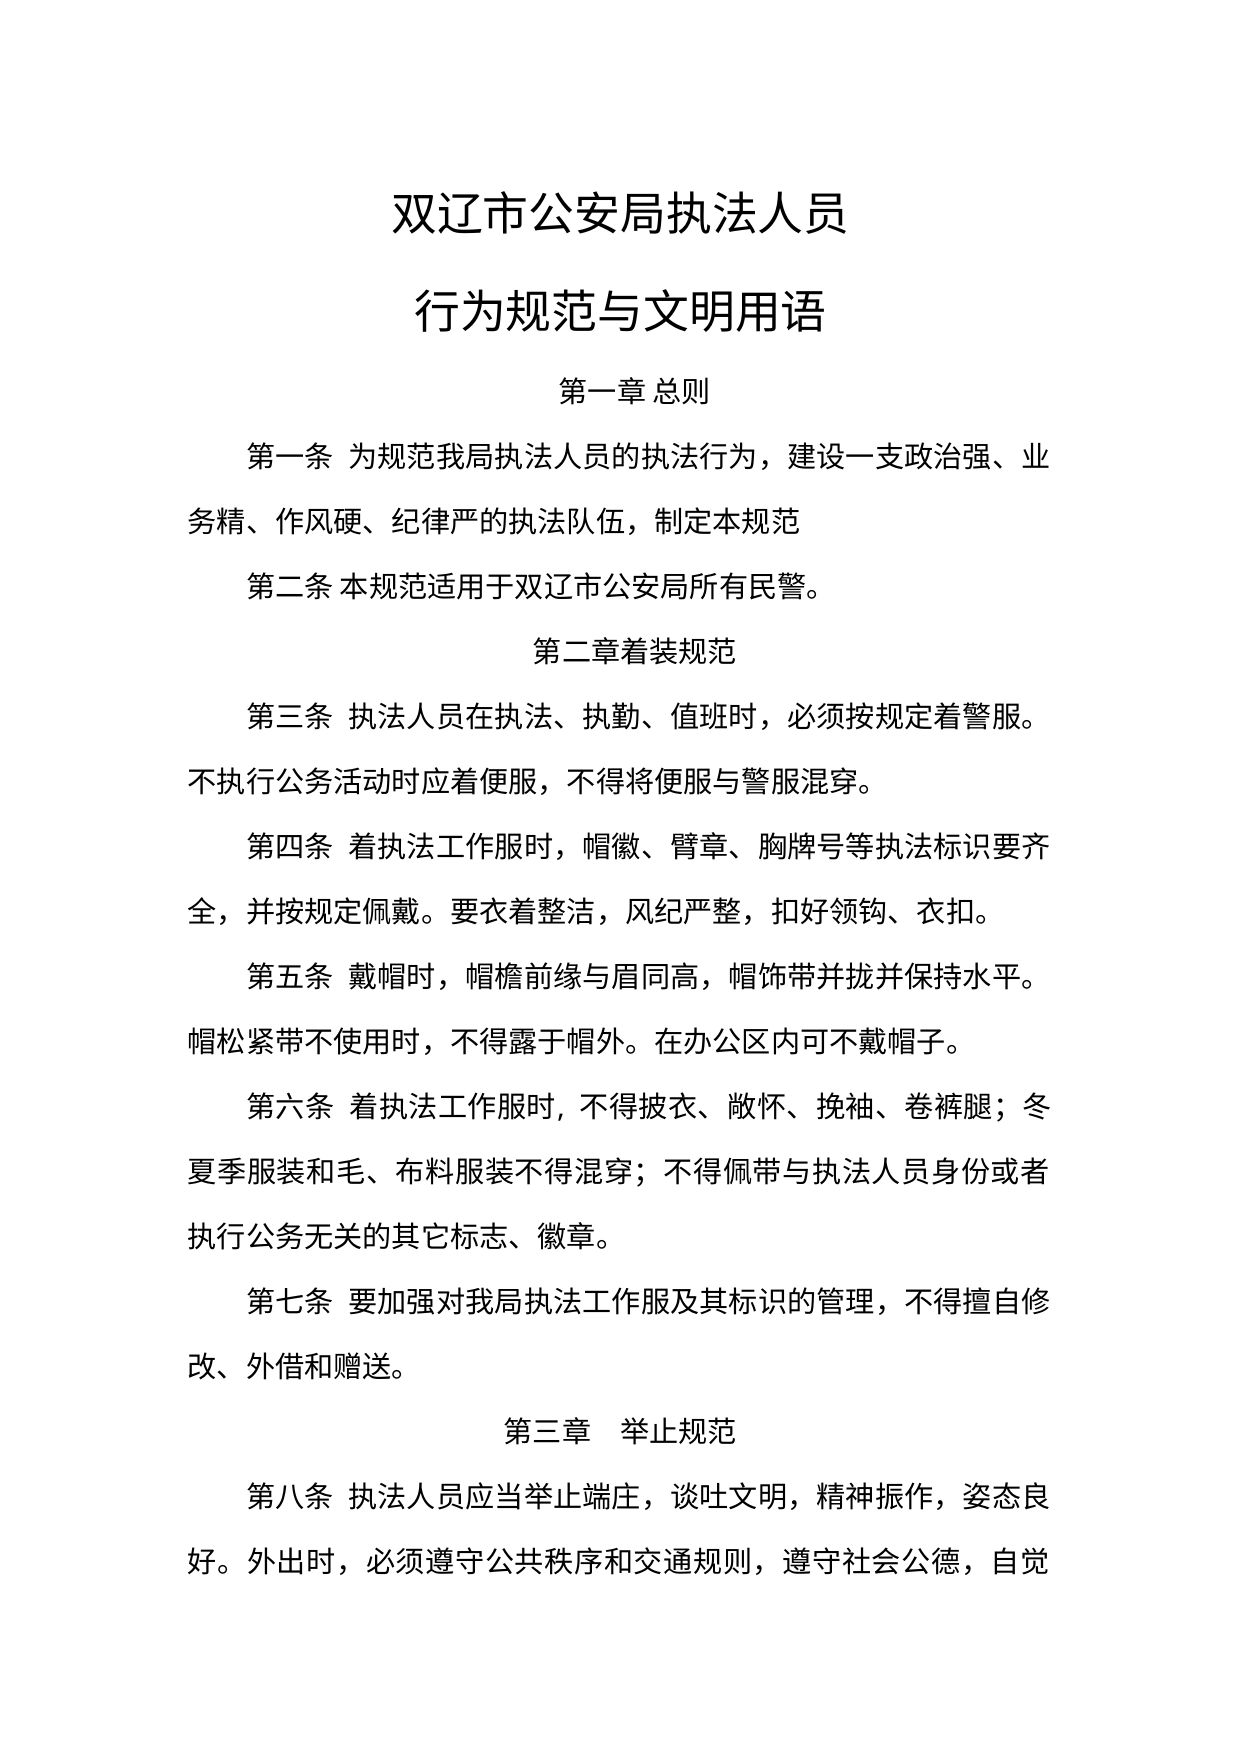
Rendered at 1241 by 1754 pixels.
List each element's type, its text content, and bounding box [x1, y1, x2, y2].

text 第三章 举止规范 [187, 1397, 1053, 1462]
text 第七条 要加强对我局执法工作服及其标识的管理，不得擅自修改、外借和赠送。 [187, 1267, 1053, 1397]
text 第二章着装规范 [187, 617, 1053, 682]
text 第三条 执法人员在执法、执勤、值班时，必须按规定着警服。不执行公务活动时应着便服，不得将便服与警服混穿。 [187, 682, 1053, 812]
text 第一条 为规范我局执法人员的执法行为，建设一支政治强、业务精、作风硬、纪律严的执法队伍，制定本规范 [187, 422, 1053, 552]
text 第一章 总则 [187, 357, 1053, 422]
text 第五条 戴帽时，帽檐前缘与眉同高，帽饰带并拢并保持水平。帽松紧带不使用时，不得露于帽外。在办公区内可不戴帽子。 [187, 942, 1053, 1072]
text 第四条 着执法工作服时，帽徽、臂章、胸牌号等执法标识要齐全，并按规定佩戴。要衣着整洁，风纪严整，扣好领钩、衣扣。 [187, 812, 1053, 942]
text 双辽市公安局执法人员 [187, 162, 1053, 259]
text 第六条 着执法工作服时, 不得披衣、敞怀、挽袖、卷裤腿；冬夏季服装和毛、布料服装不得混穿；不得佩带与执法人员身份或者执行公务无关的其它标志、徽章。 [187, 1072, 1053, 1267]
text 行为规范与文明用语 [187, 259, 1053, 357]
text 第二条 本规范适用于双辽市公安局所有民警。 [187, 552, 1053, 617]
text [187, 1462, 1053, 1592]
